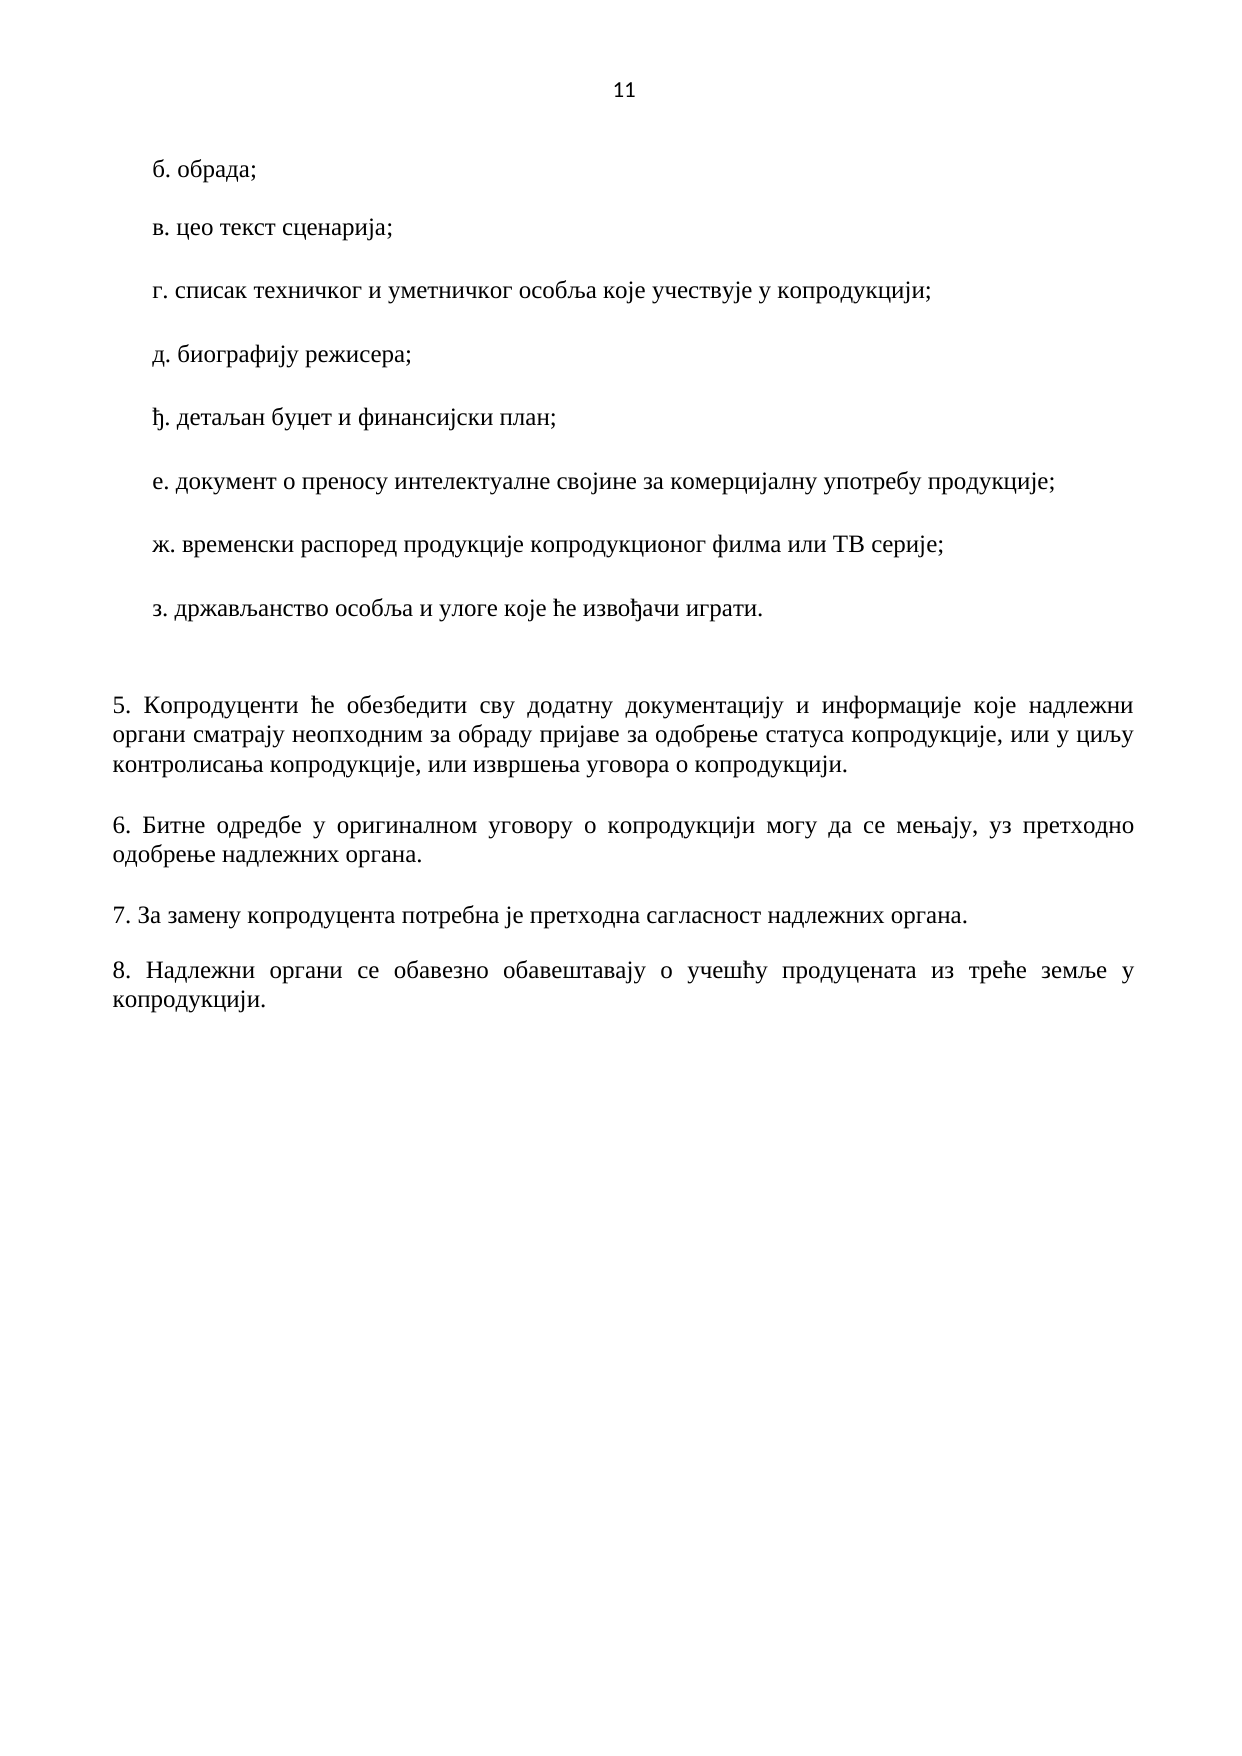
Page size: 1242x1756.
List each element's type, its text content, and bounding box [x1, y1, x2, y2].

text з. држављанство особља и улоге које ће извођачи играти. [152, 566, 1135, 629]
text ж. временски распоред продукције копродукционог филма или ТВ серије; [152, 502, 1135, 566]
text 7. За замену копродуцента потребна је претходна сагласност надлежних органа. [112, 903, 1135, 928]
text 8. Надлежни органи се обавезно обавештавају о учешћу продуцената из треће земље у копродукцији. [112, 956, 1135, 1013]
text 6. Битне одредбе у оригиналном уговору о копродукцији могу да се мењају, уз претходно одобрење надлежних органа. [112, 809, 1135, 868]
text е. документ о преносу интелектуалне својине за комерцијалну употребу продукције; [152, 438, 1135, 502]
text ђ. детаљан буџет и финансијски план; [152, 375, 1135, 438]
text в. цео текст сценарија; [152, 184, 1031, 248]
text 5. Копродуценти ће обезбедити сву додатну документацију и информације које надлежни органи сматрају неопходним за обраду пријаве за одобрење статуса копродукције, или у циљу контролисања копродукције, или извршења уговора о копродукцији. [112, 690, 1135, 778]
text б. обрада; [152, 158, 1135, 183]
text д. биографију режисера; [152, 311, 1031, 375]
text г. списак техничког и уметничког особља које учествује у копродукцији; [152, 248, 1031, 311]
